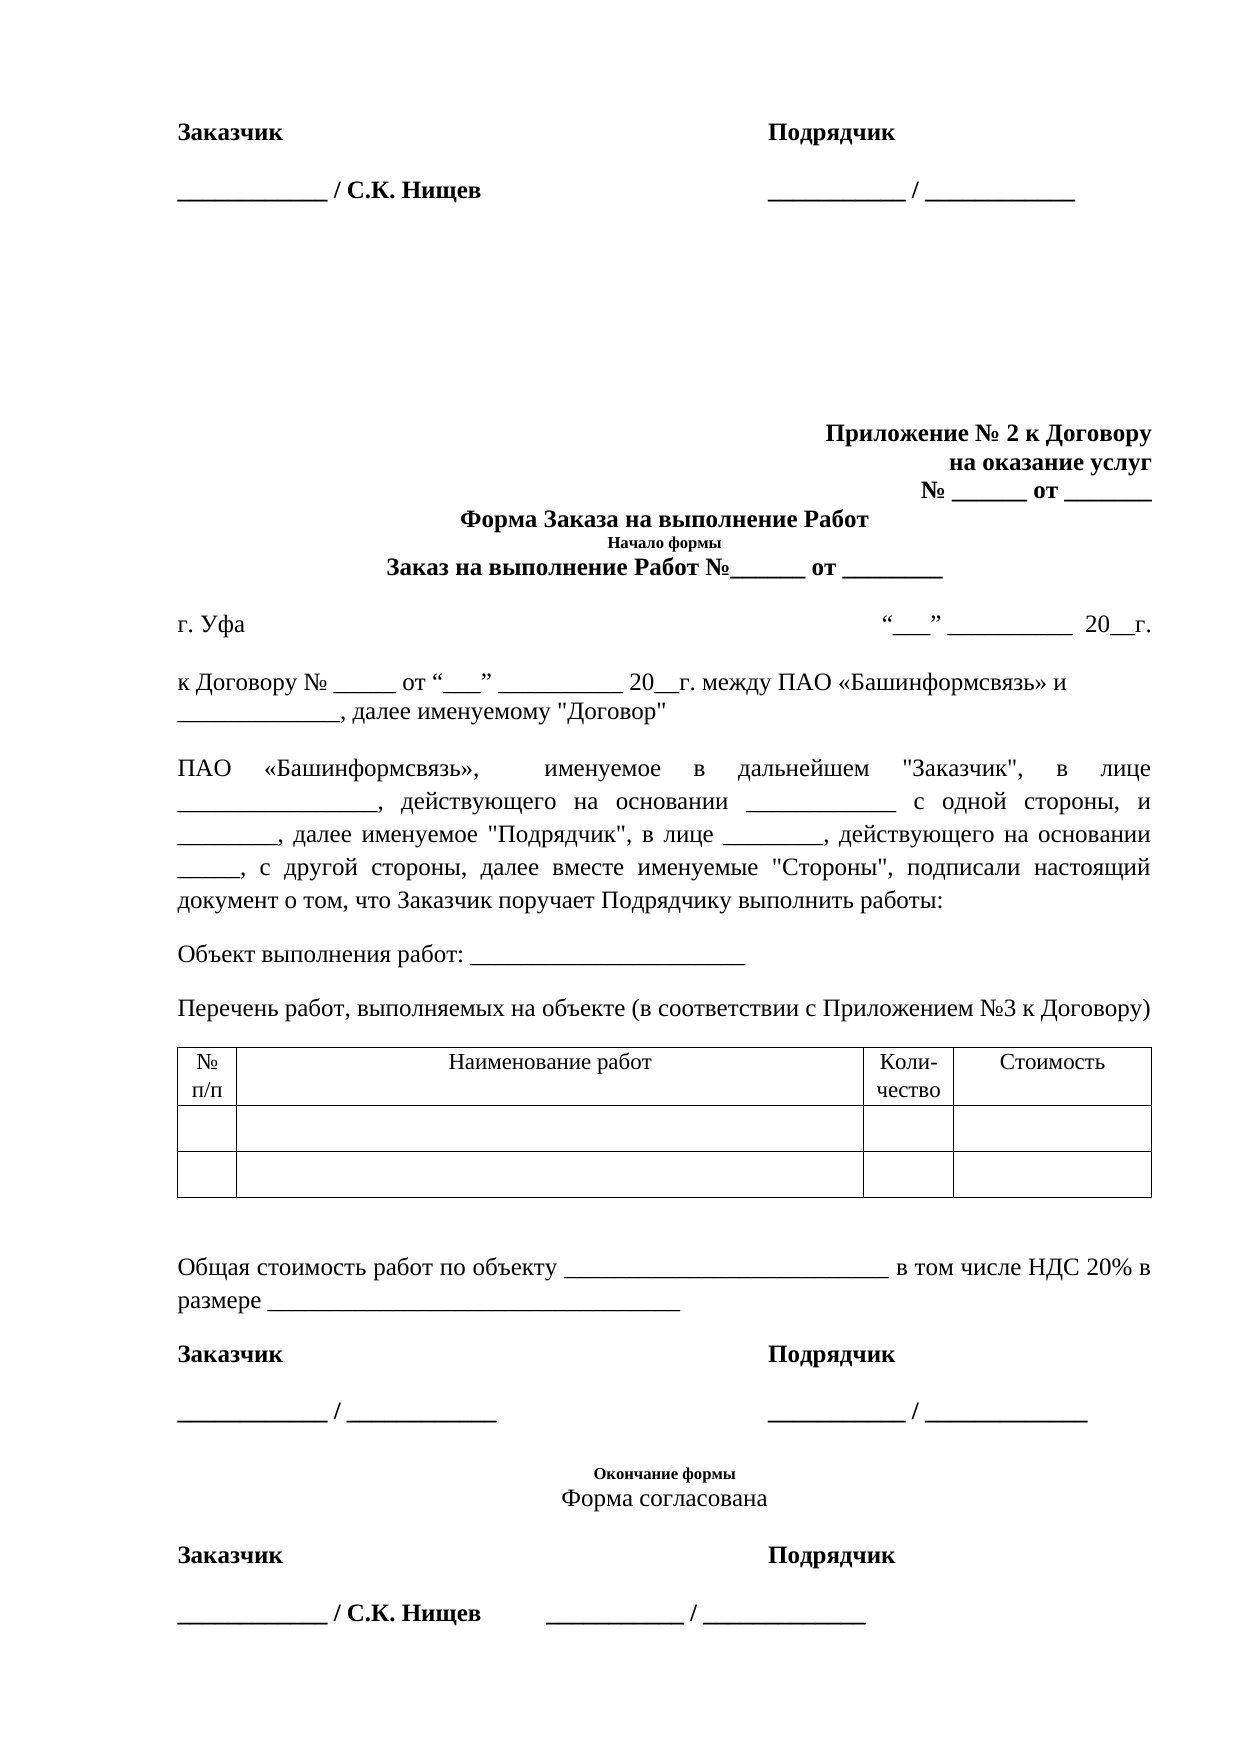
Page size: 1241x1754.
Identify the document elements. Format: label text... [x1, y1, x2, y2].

table_cell [954, 1106, 1151, 1151]
text Объект выполнения работ: ______________________ [177, 939, 1152, 968]
text Заказ на выполнение Работ №______ от ________ [177, 552, 1152, 581]
text № ______ от _______ [177, 475, 1152, 504]
text Перечень работ, выполняемых на объекте (в соответствии с Приложением №3 к Договору) [177, 993, 1152, 1022]
text Заказчик Подрядчик [177, 117, 1152, 146]
table_cell [864, 1106, 953, 1151]
text Начало формы [177, 533, 1152, 552]
text Заказчик Подрядчик [177, 1339, 1152, 1368]
table_header Количество [864, 1048, 953, 1105]
text Заказчик Подрядчик [177, 1540, 1152, 1569]
table_cell [864, 1152, 953, 1197]
text Окончание формы [177, 1463, 1152, 1483]
text на оказание услуг [177, 447, 1152, 475]
table_cell [954, 1152, 1151, 1197]
text Общая стоимость работ по объекту __________________________ в том числе НДС 20% в размере _________________________________ [177, 1252, 1152, 1314]
table_cell [178, 1152, 236, 1197]
table_cell [237, 1106, 863, 1151]
table_header Стоимость [954, 1048, 1151, 1105]
text ____________ / С.К. Нищев ___________ / ____________ [177, 175, 1152, 204]
table_cell [178, 1106, 236, 1151]
text Форма Заказа на выполнение Работ [177, 504, 1152, 533]
text Форма согласована [177, 1483, 1152, 1511]
text Приложение № 2 к Договору [177, 418, 1152, 447]
text ____________ / ____________ ___________ / _____________ [177, 1396, 1152, 1425]
text г. Уфа “___” __________ 20__г. [177, 609, 1152, 638]
text ____________ / С.К. Нищев ___________ / _____________ [177, 1598, 1152, 1626]
table_header № п/п [178, 1048, 236, 1105]
text к Договору № _____ от “___” __________ 20__г. между ПАО «Башинформсвязь» и _____________, далее именуемому "Договор" [177, 667, 1152, 724]
text ПАО «Башинформсвязь», именуемое в дальнейшем "Заказчик", в лице ________________, действующего на основании ____________ с одной стороны, и ________, далее именуемое "Подрядчик", в лице ________, действующего на основании _____, с другой стороны, далее вместе именуемые "Стороны", подписали настоящий документ о том, что Заказчик поручает Подрядчику выполнить работы: [177, 753, 1152, 914]
table_header Наименование работ [237, 1048, 863, 1105]
table_cell [237, 1152, 863, 1197]
